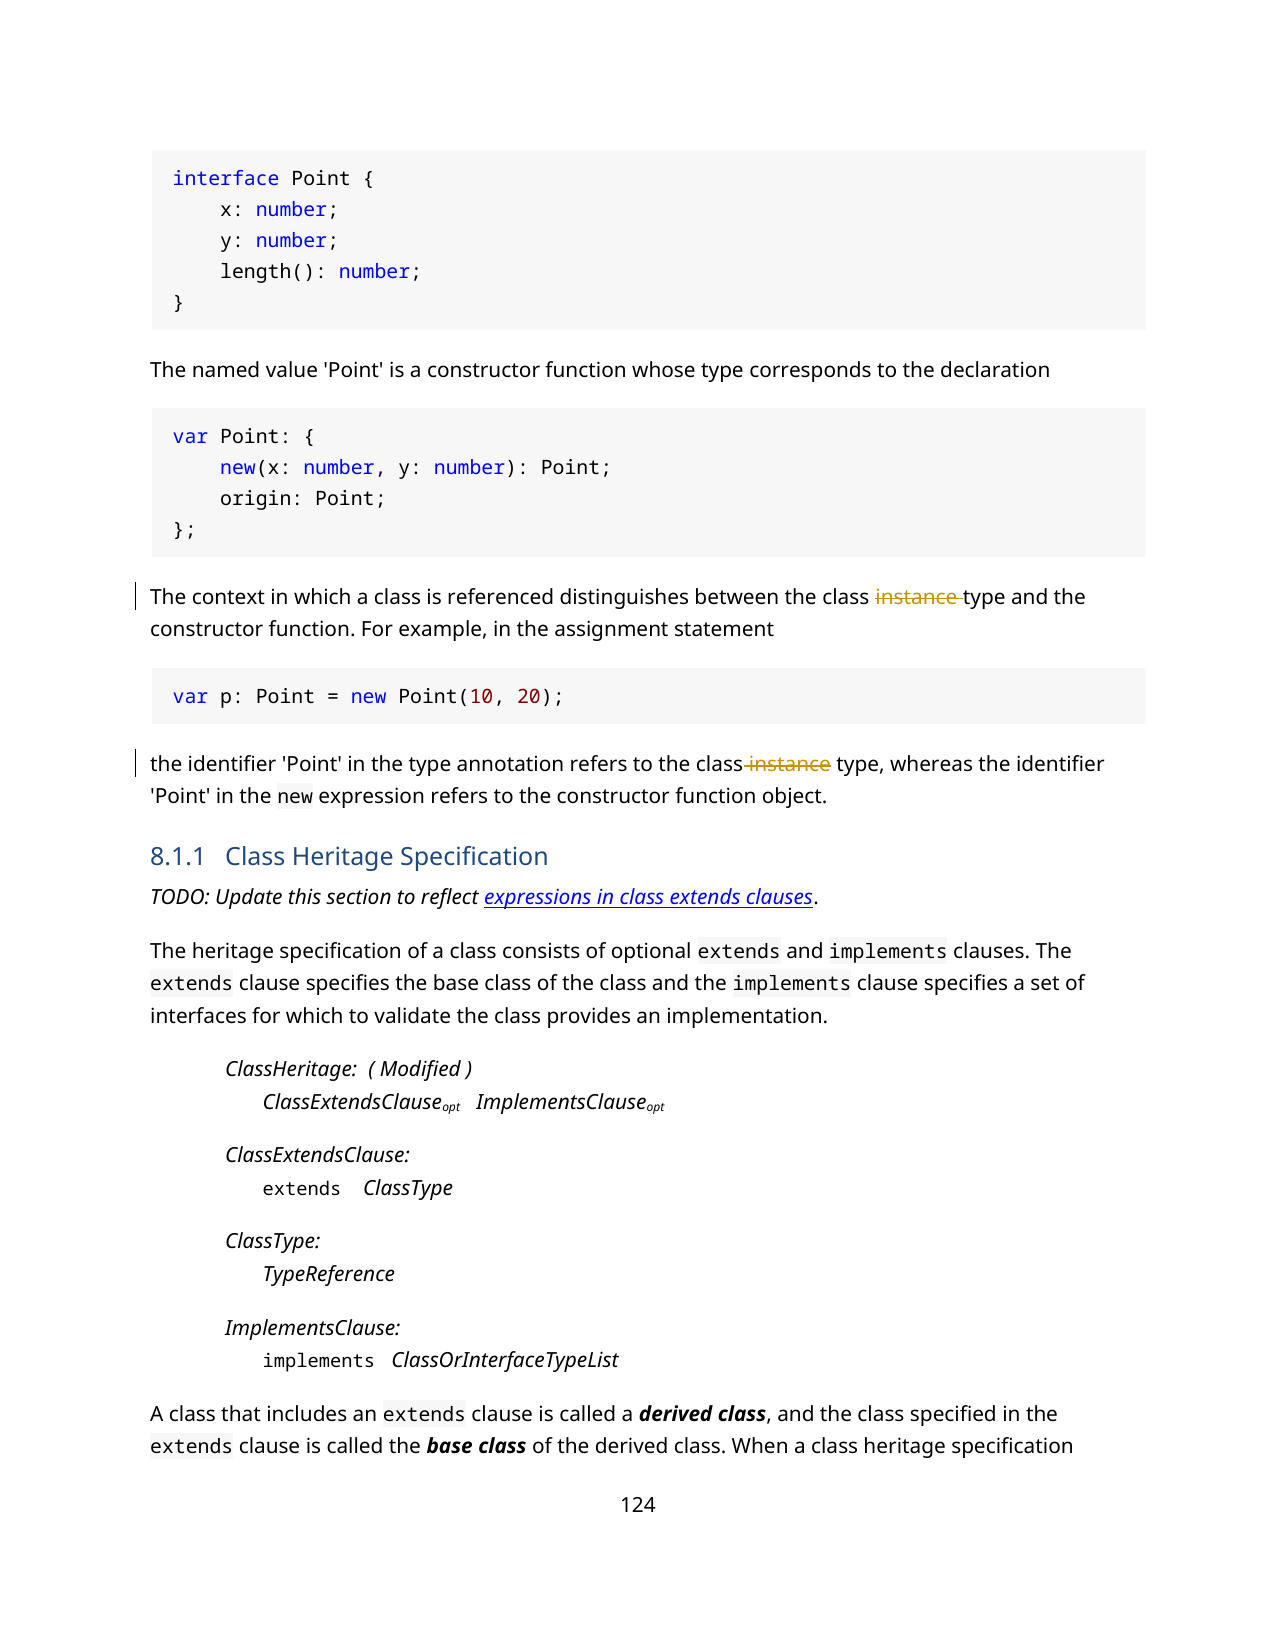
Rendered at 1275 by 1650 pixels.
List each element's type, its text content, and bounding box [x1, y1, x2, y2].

text var p: Point = new Point(10, 20); [164, 680, 1133, 712]
text ClassExtendsClause: extends ClassType [225, 1141, 1125, 1202]
text ClassHeritage: ( Modified ) ClassExtendsClauseopt ImplementsClauseopt [225, 1054, 1125, 1116]
text TODO: Update this section to reflect expressions in class extends clauses. [150, 882, 1125, 911]
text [150, 1399, 1125, 1460]
text The named value 'Point' is a constructor function whose type corresponds to the declaration [150, 355, 1125, 383]
text ClassType: TypeReference [225, 1227, 1125, 1288]
text The context in which a class is referenced distinguishes between the class type and the constructor function. For example, in the assignment statement [150, 582, 1125, 643]
text var Point: { new(x: number, y: number): Point; origin: Point; }; [164, 421, 1133, 544]
text the identifier 'Point' in the type annotation refers to the class type, whereas the identifier 'Point' in the new expression refers to the constructor function object. [150, 749, 1125, 810]
subtitle Class Heritage Specification [150, 839, 1125, 873]
text interface Point { x: number; y: number; length(): number; } [164, 163, 1133, 317]
text The heritage specification of a class consists of optional extends and implements clauses. The extends clause specifies the base class of the class and the implements clause specifies a set of interfaces for which to validate the class provides an implementation. [150, 936, 1125, 1029]
text ImplementsClause: implements ClassOrInterfaceTypeList [225, 1313, 1125, 1374]
